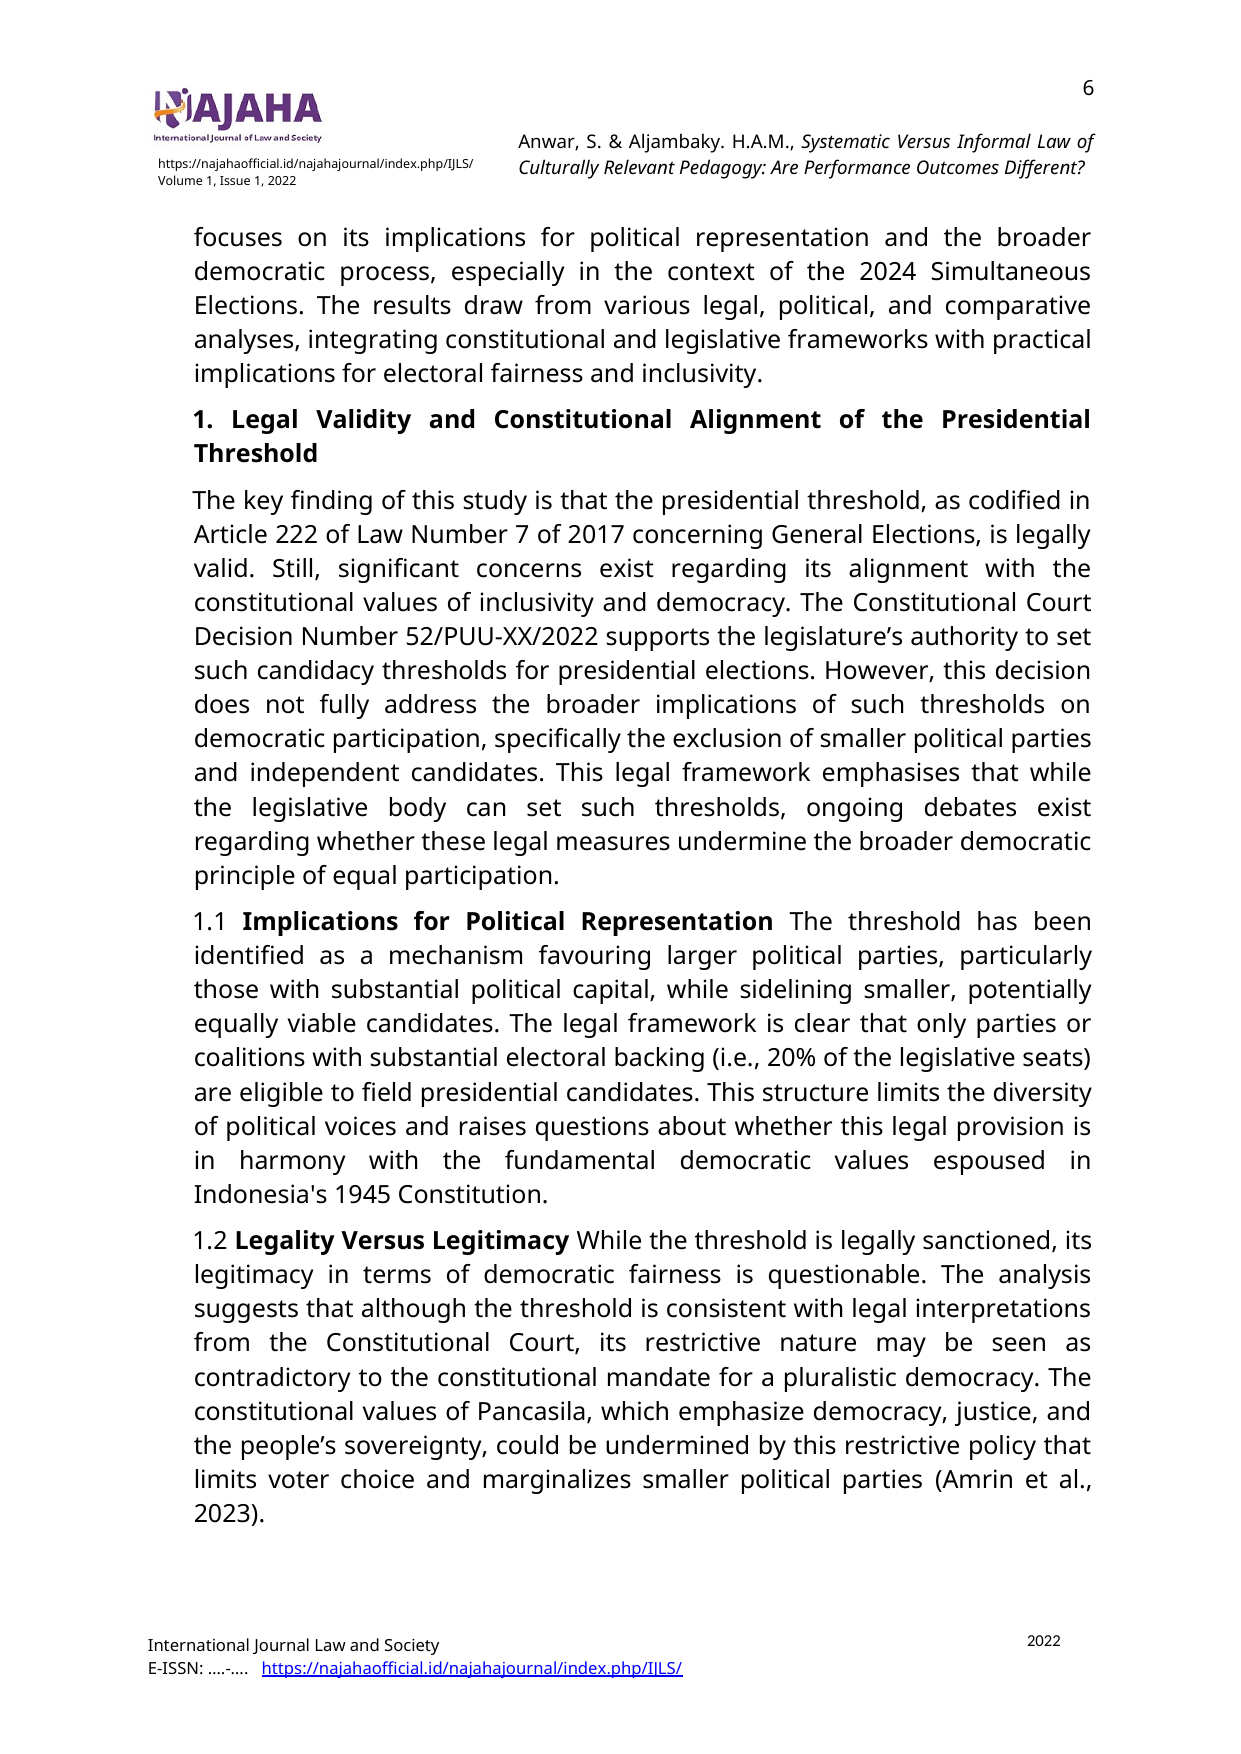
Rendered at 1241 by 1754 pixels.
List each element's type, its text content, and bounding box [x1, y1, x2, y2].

text 1. Legal Validity and Constitutional Alignment of the Presidential Threshold [192, 402, 1093, 470]
picture [147, 75, 327, 157]
text The key finding of this study is that the presidential threshold, as codified in Article 222 of Law Number 7 of 2017 concerning General Elections, is legally valid. Still, significant concerns exist regarding its alignment with the constitutional values of inclusivity and democracy. The Constitutional Court Decision Number 52/PUU-XX/2022 supports the legislature’s authority to set such candidacy thresholds for presidential elections. However, this decision does not fully address the broader implications of such thresholds on democratic participation, specifically the exclusion of smaller political parties and independent candidates. This legal framework emphasises that while the legislative body can set such thresholds, ongoing debates exist regarding whether these legal measures undermine the broader democratic principle of equal participation. [192, 483, 1093, 891]
text 1.1 Implications for Political Representation The threshold has been identified as a mechanism favouring larger political parties, particularly those with substantial political capital, while sidelining smaller, potentially equally viable candidates. The legal framework is clear that only parties or coalitions with substantial electoral backing (i.e., 20% of the legislative seats) are eligible to field presidential candidates. This structure limits the diversity of political voices and raises questions about whether this legal provision is in harmony with the fundamental democratic values espoused in Indonesia's 1945 Constitution. [192, 904, 1093, 1210]
text 1.2 Legality Versus Legitimacy While the threshold is legally sanctioned, its legitimacy in terms of democratic fairness is questionable. The analysis suggests that although the threshold is consistent with legal interpretations from the Constitutional Court, its restrictive nature may be seen as contradictory to the constitutional mandate for a pluralistic democracy. The constitutional values of Pancasila, which emphasize democracy, justice, and the people’s sovereignty, could be undermined by this restrictive policy that limits voter choice and marginalizes smaller political parties (Amrin et al., 2023). [192, 1223, 1093, 1529]
